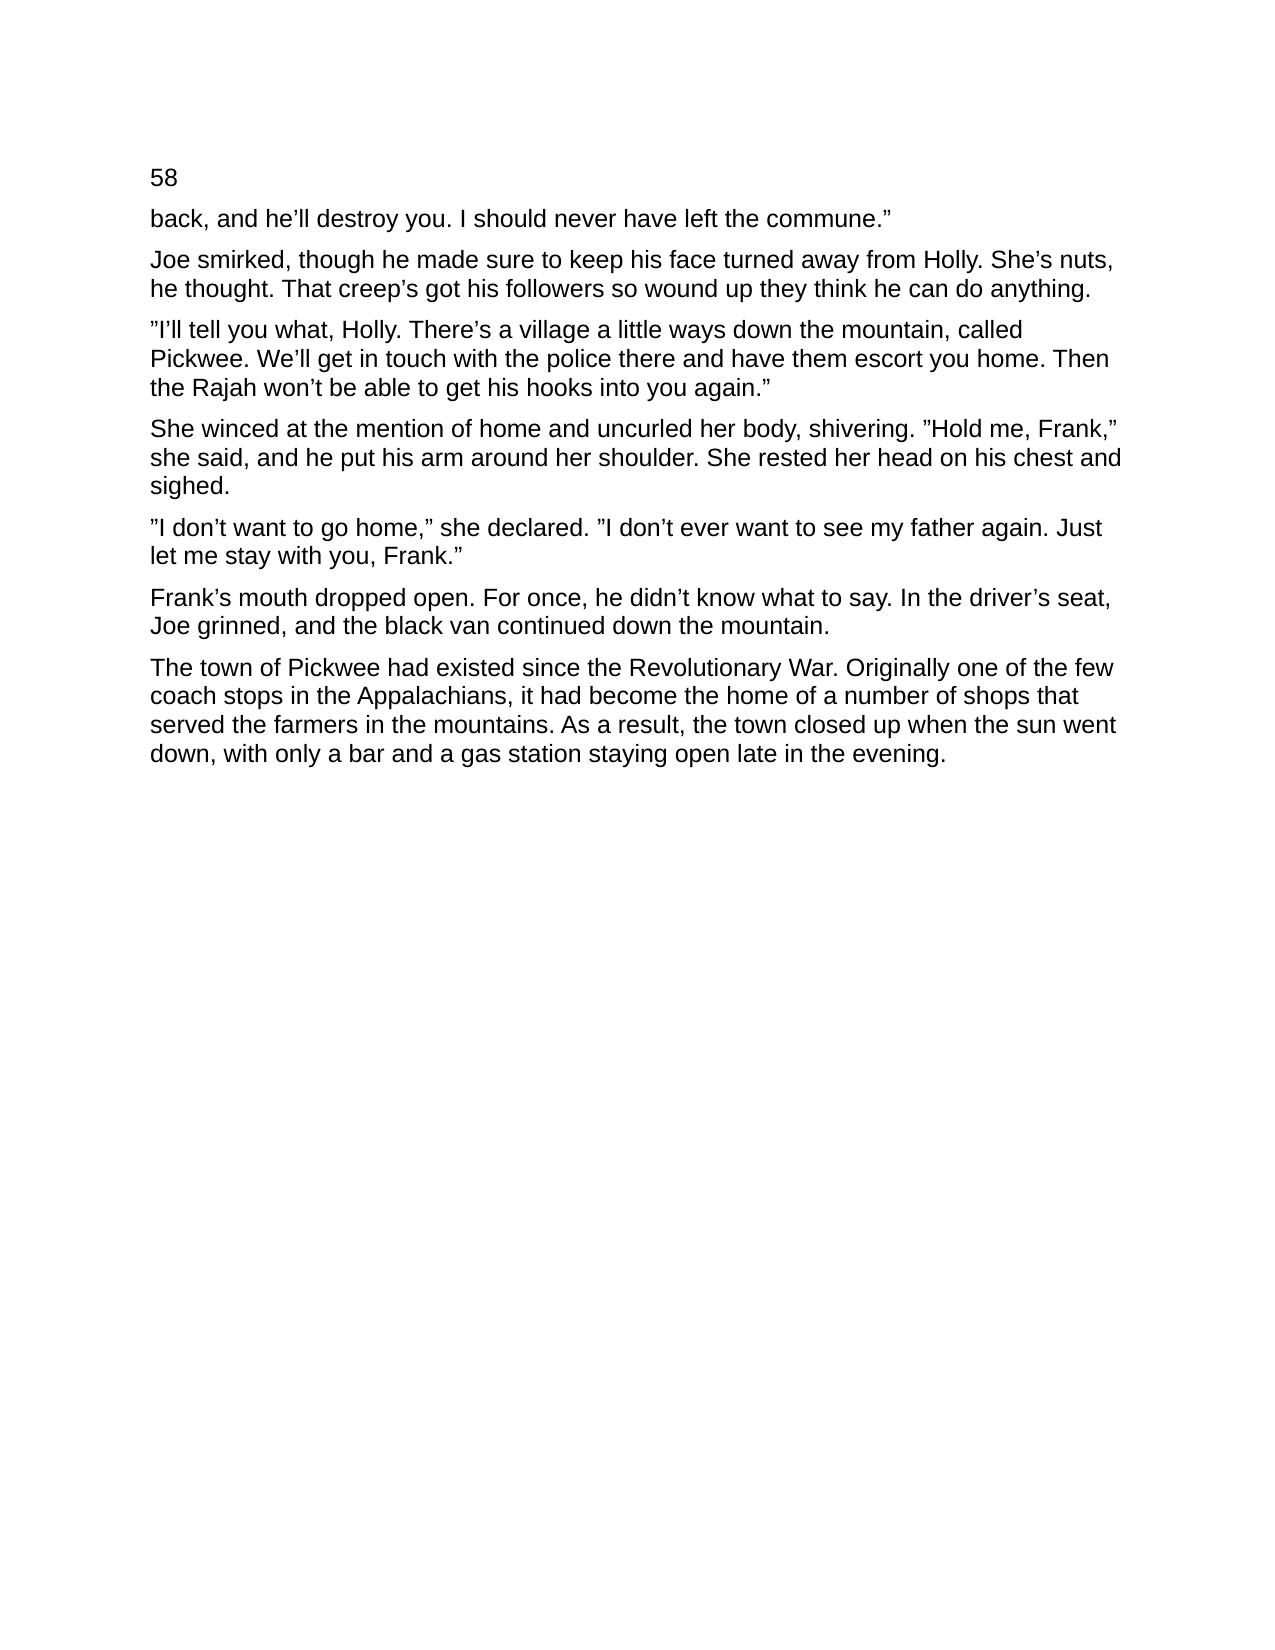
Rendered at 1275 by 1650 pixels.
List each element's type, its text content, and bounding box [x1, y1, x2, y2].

text ”I don’t want to go home,” she declared. ”I don’t ever want to see my father again. Just let me stay with you, Frank.” [150, 512, 1125, 570]
text Joe smirked, though he made sure to keep his face turned away from Holly. She’s nuts, he thought. That creep’s got his followers so wound up they think he can do anything. [150, 245, 1125, 302]
text She winced at the mention of home and uncurled her body, shivering. ”Hold me, Frank,” she said, and he put his arm around her shoulder. She rested her head on his chest and sighed. [150, 414, 1125, 500]
text back, and he’ll destroy you. I should never have left the commune.” [150, 204, 1125, 232]
text Frank’s mouth dropped open. For once, he didn’t know what to say. In the driver’s seat, Joe grinned, and the black van continued down the mountain. [150, 582, 1125, 640]
text 58 [150, 162, 1125, 191]
text The town of Pickwee had existed since the Revolutionary War. Originally one of the few coach stops in the Appalachians, it had become the home of a number of shops that served the farmers in the mountains. As a result, the town closed up when the sun went down, with only a bar and a gas station staying open late in the evening. [150, 652, 1125, 767]
text ”I’ll tell you what, Holly. There’s a village a little ways down the mountain, called Pickwee. We’ll get in touch with the police there and have them escort you home. Then the Rajah won’t be able to get his hooks into you again.” [150, 315, 1125, 401]
